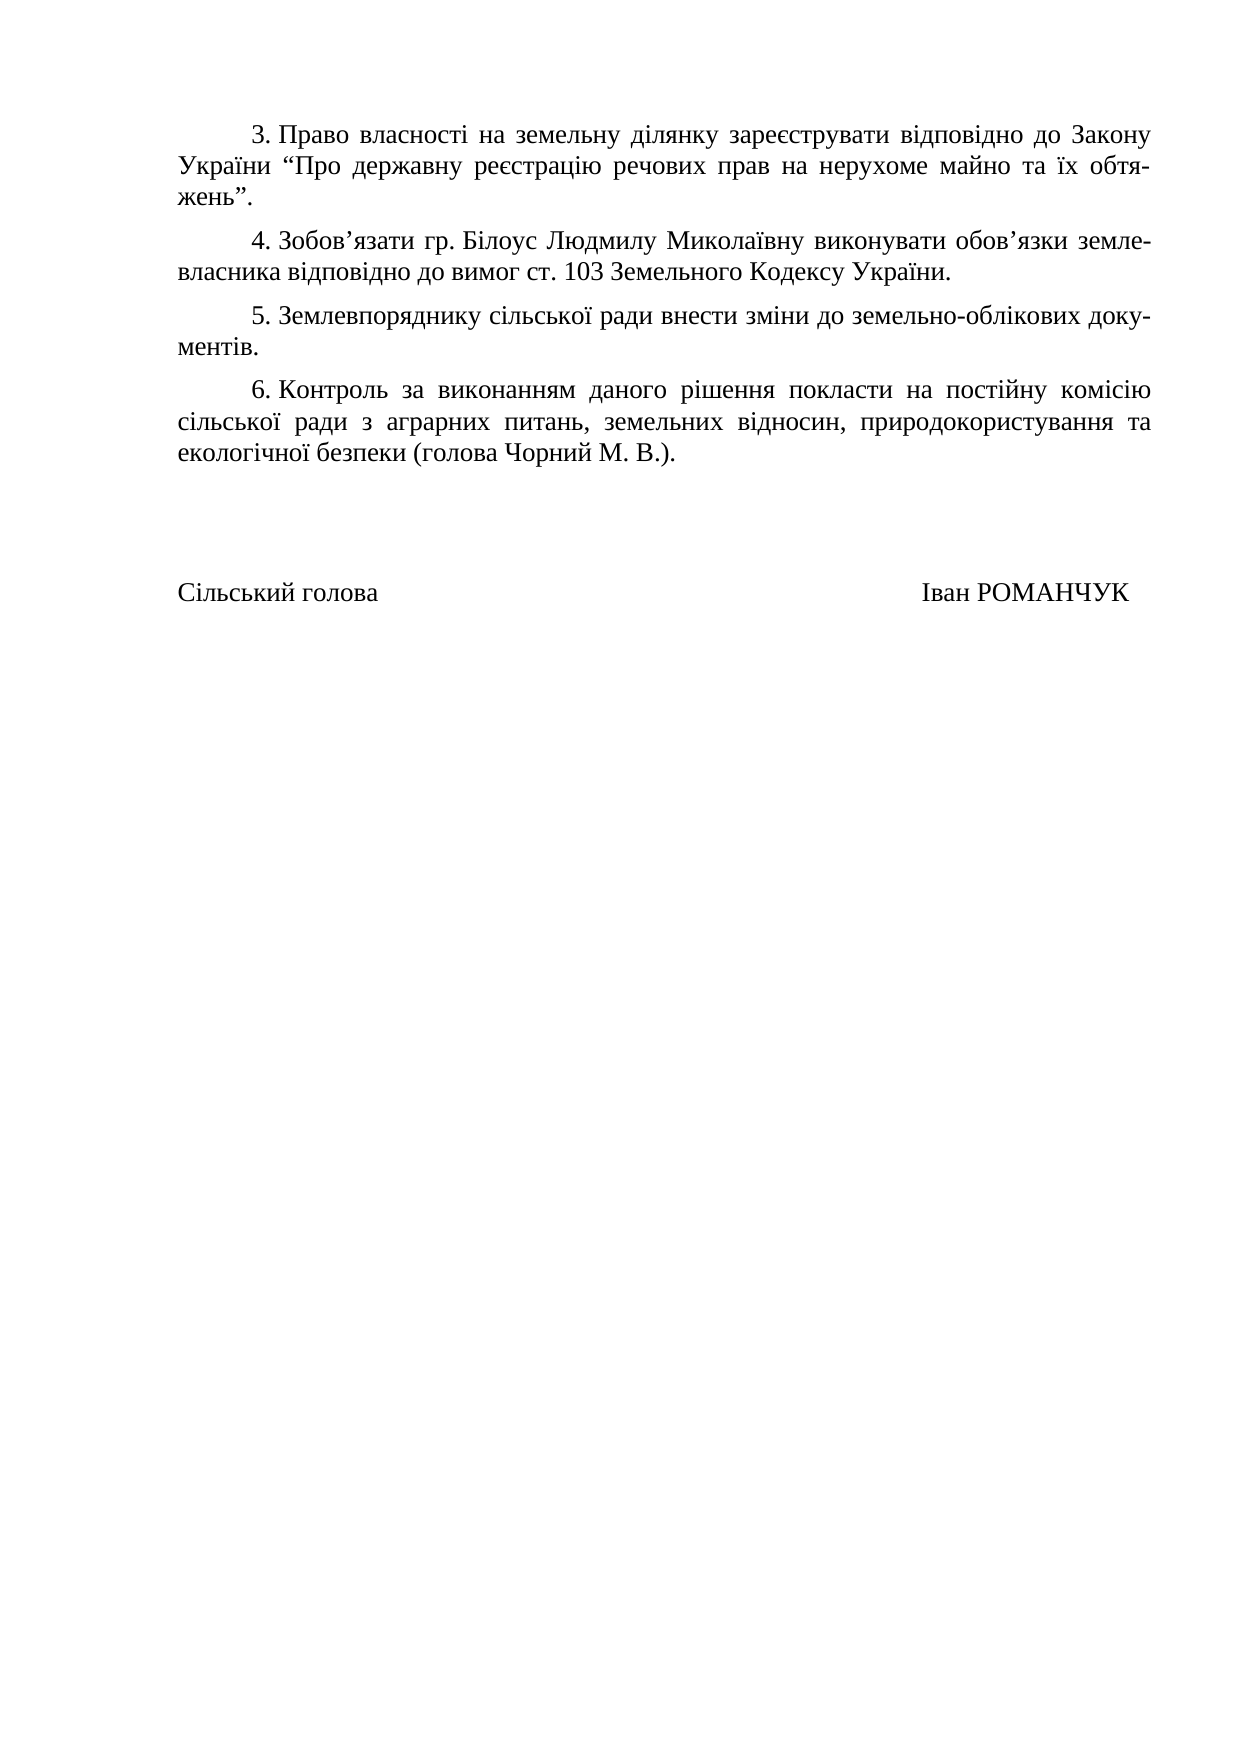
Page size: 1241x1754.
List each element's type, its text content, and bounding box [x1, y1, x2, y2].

text 6. Контроль за виконанням даного рішення покласти на постійну комісію сільської ради з аграрних питань, земельних відносин, природокористування та екологічної безпеки (голова Чорний М. В.). [177, 374, 1152, 467]
text 4. Зобов’язати гр. Білоус Людмилу Миколаївну виконувати обов’язки земле-власника відповідно до вимог ст. 103 Земельного Кодексу України. [177, 224, 1152, 286]
text Сільський голова Іван РОМАНЧУК [177, 576, 1152, 607]
text 3. Право власності на земельну ділянку зареєструвати відповідно до Закону України “Про державну реєстрацію речових прав на нерухоме майно та їх обтя-жень”. [177, 118, 1152, 212]
text 5. Землевпоряднику сільської ради внести зміни до земельно-облікових доку-ментів. [177, 299, 1152, 361]
